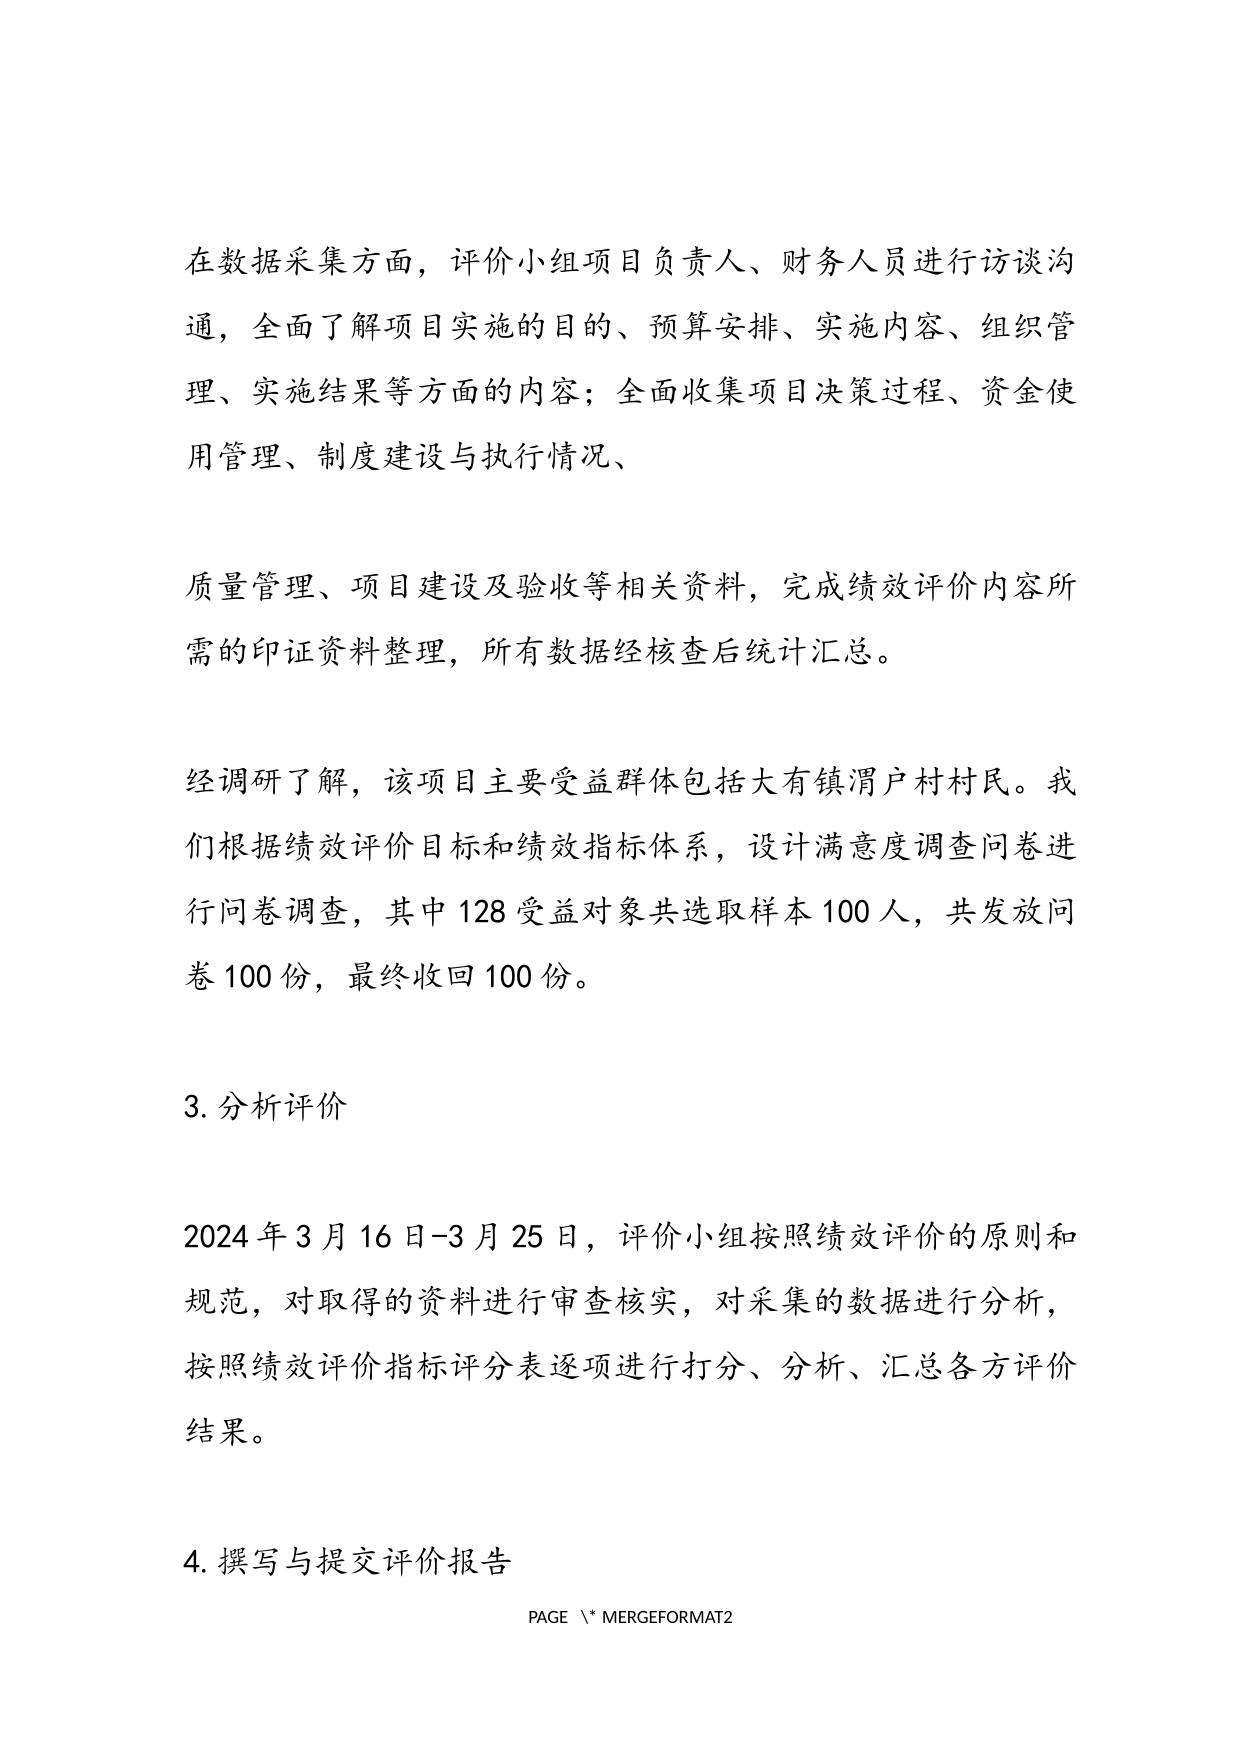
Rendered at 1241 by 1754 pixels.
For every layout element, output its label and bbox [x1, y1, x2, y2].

text [183, 162, 1078, 1592]
